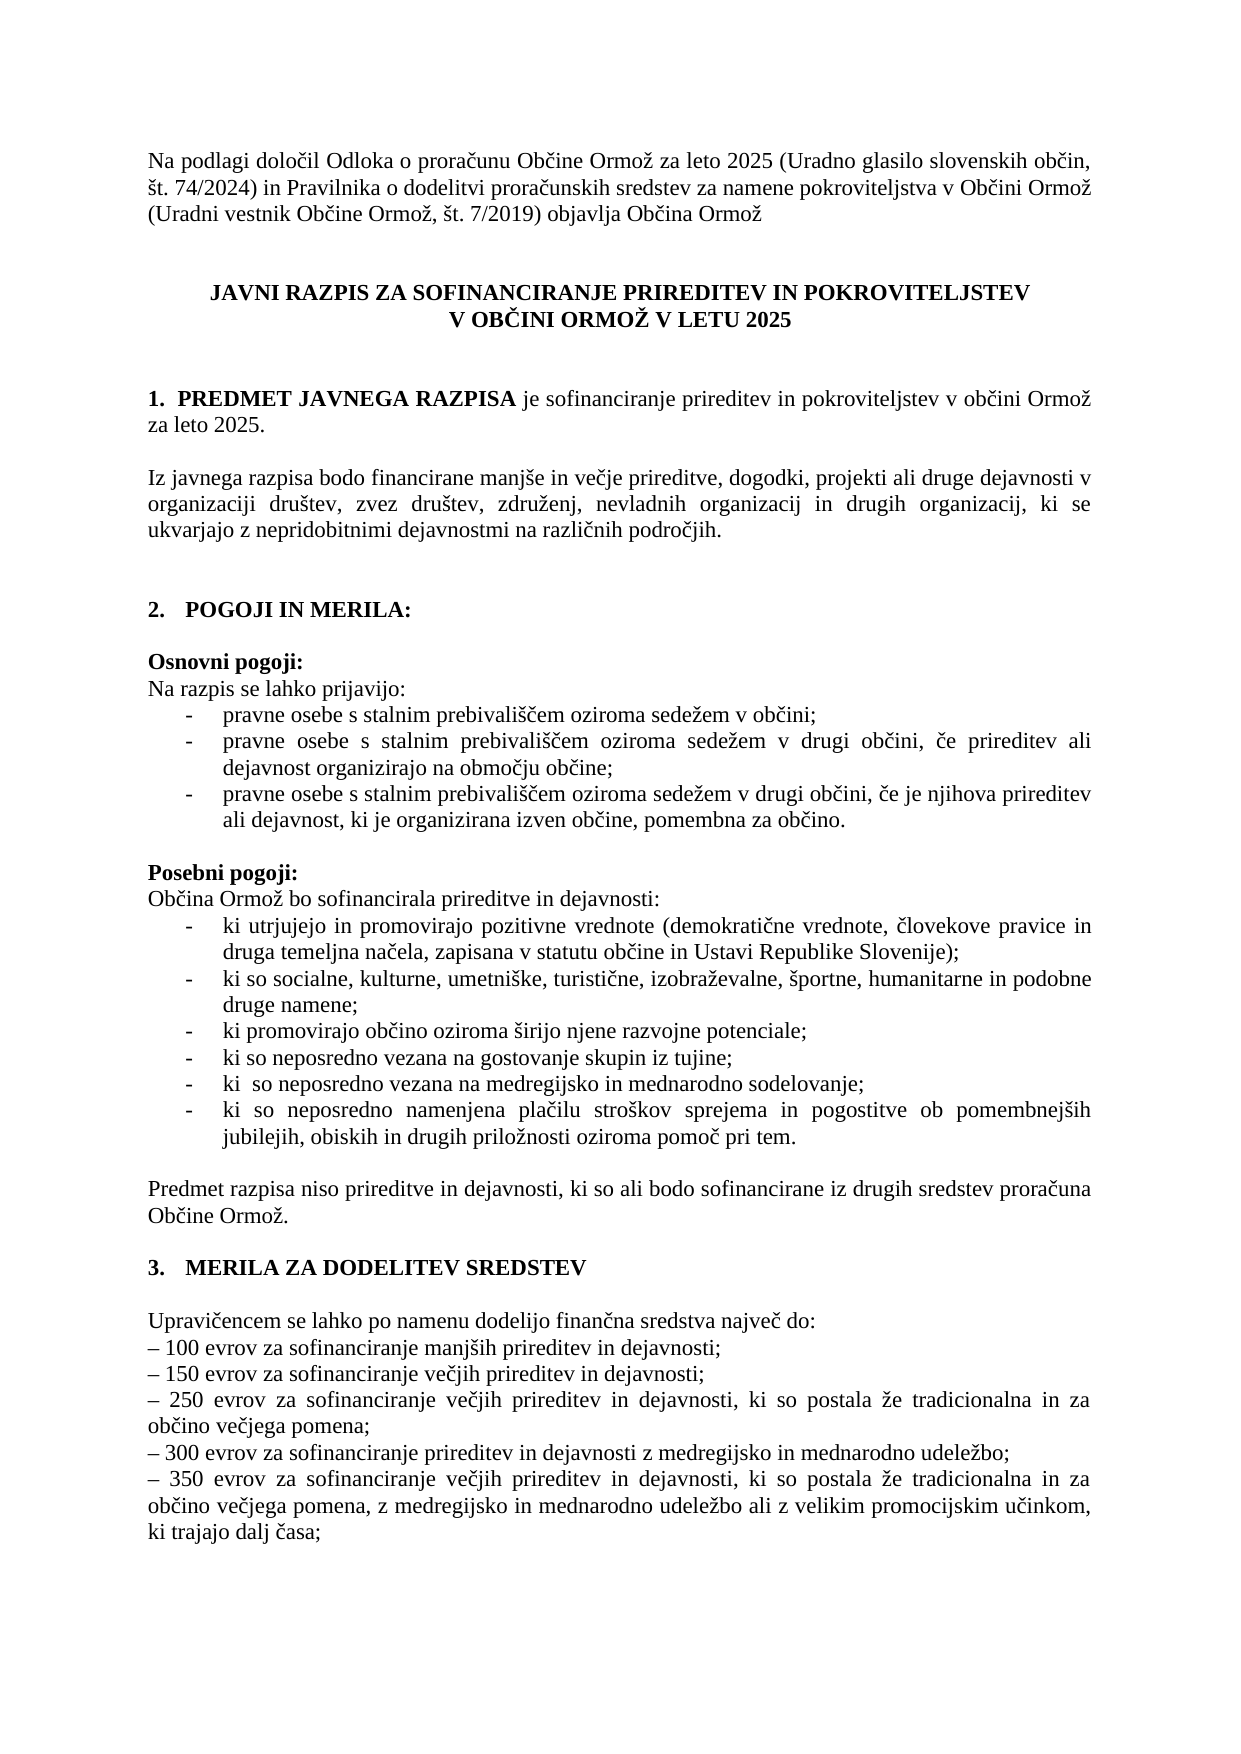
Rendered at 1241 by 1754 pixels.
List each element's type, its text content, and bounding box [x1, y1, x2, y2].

text Predmet razpisa niso prireditve in dejavnosti, ki so ali bodo sofinancirane iz drugih sredstev proračuna Občine Ormož. [148, 1175, 1093, 1228]
text Iz javnega razpisa bodo financirane manjše in večje prireditve, dogodki, projekti ali druge dejavnosti v organizaciji društev, zvez društev, združenj, nevladnih organizacij in drugih organizacij, ki se ukvarjajo z nepridobitnimi dejavnostmi na različnih področjih. [148, 464, 1093, 543]
list ki utrjujejo in promovirajo pozitivne vrednote (demokratične vrednote, človekove pravice in druga temeljna načela, zapisana v statutu občine in Ustavi Republike Slovenije); [185, 912, 1093, 964]
list ki promovirajo občino oziroma širijo njene razvojne potenciale; [185, 1017, 1093, 1044]
list pravne osebe s stalnim prebivališčem oziroma sedežem v občini; [185, 701, 1093, 727]
text Občina Ormož bo sofinancirala prireditve in dejavnosti: [148, 886, 1093, 912]
list MERILA ZA DODELITEV SREDSTEV [148, 1254, 1093, 1281]
text JAVNI RAZPIS ZA SOFINANCIRANJE PRIREDITEV IN POKROVITELJSTEV [148, 279, 1093, 306]
text Upravičencem se lahko po namenu dodelijo finančna sredstva največ do: [148, 1307, 1093, 1333]
list ki so neposredno vezana na medregijsko in mednarodno sodelovanje; [185, 1070, 1093, 1096]
list ki so socialne, kulturne, umetniške, turistične, izobraževalne, športne, humanitarne in podobne druge namene; [185, 964, 1093, 1017]
text Na razpis se lahko prijavijo: [148, 675, 1093, 701]
list ki so neposredno namenjena plačilu stroškov sprejema in pogostitve ob pomembnejših jubilejih, obiskih in drugih priložnosti oziroma pomoč pri tem. [185, 1096, 1093, 1149]
text – 300 evrov za sofinanciranje prireditev in dejavnosti z medregijsko in mednarodno udeležbo; [148, 1439, 1093, 1465]
text V OBČINI ORMOŽ V LETU 2025 [148, 306, 1093, 332]
list pravne osebe s stalnim prebivališčem oziroma sedežem v drugi občini, če je njihova prireditev ali dejavnost, ki je organizirana izven občine, pomembna za občino. [185, 780, 1093, 833]
list ki so neposredno vezana na gostovanje skupin iz tujine; [185, 1044, 1093, 1070]
list pravne osebe s stalnim prebivališčem oziroma sedežem v drugi občini, če prireditev ali dejavnost organizirajo na območju občine; [185, 727, 1093, 780]
text Posebni pogoji: [148, 859, 1093, 886]
list PREDMET JAVNEGA RAZPISA je sofinanciranje prireditev in pokroviteljstev v občini Ormož za leto 2025. [148, 385, 1093, 437]
text – 100 evrov za sofinanciranje manjših prireditev in dejavnosti; [148, 1333, 1093, 1360]
text Na podlagi določil Odloka o proračunu Občine Ormož za leto 2025 (Uradno glasilo slovenskih občin, št. 74/2024) in Pravilnika o dodelitvi proračunskih sredstev za namene pokroviteljstva v Občini Ormož (Uradni vestnik Občine Ormož, št. 7/2019) objavlja Občina Ormož [148, 148, 1093, 227]
text Osnovni pogoji: [148, 648, 1093, 675]
text – 250 evrov za sofinanciranje večjih prireditev in dejavnosti, ki so postala že tradicionalna in za občino večjega pomena; [148, 1386, 1093, 1439]
text – 350 evrov za sofinanciranje večjih prireditev in dejavnosti, ki so postala že tradicionalna in za občino večjega pomena, z medregijsko in mednarodno udeležbo ali z velikim promocijskim učinkom, ki trajajo dalj časa; [148, 1465, 1093, 1544]
text – 150 evrov za sofinanciranje večjih prireditev in dejavnosti; [148, 1360, 1093, 1386]
list POGOJI IN MERILA: [148, 596, 1093, 622]
